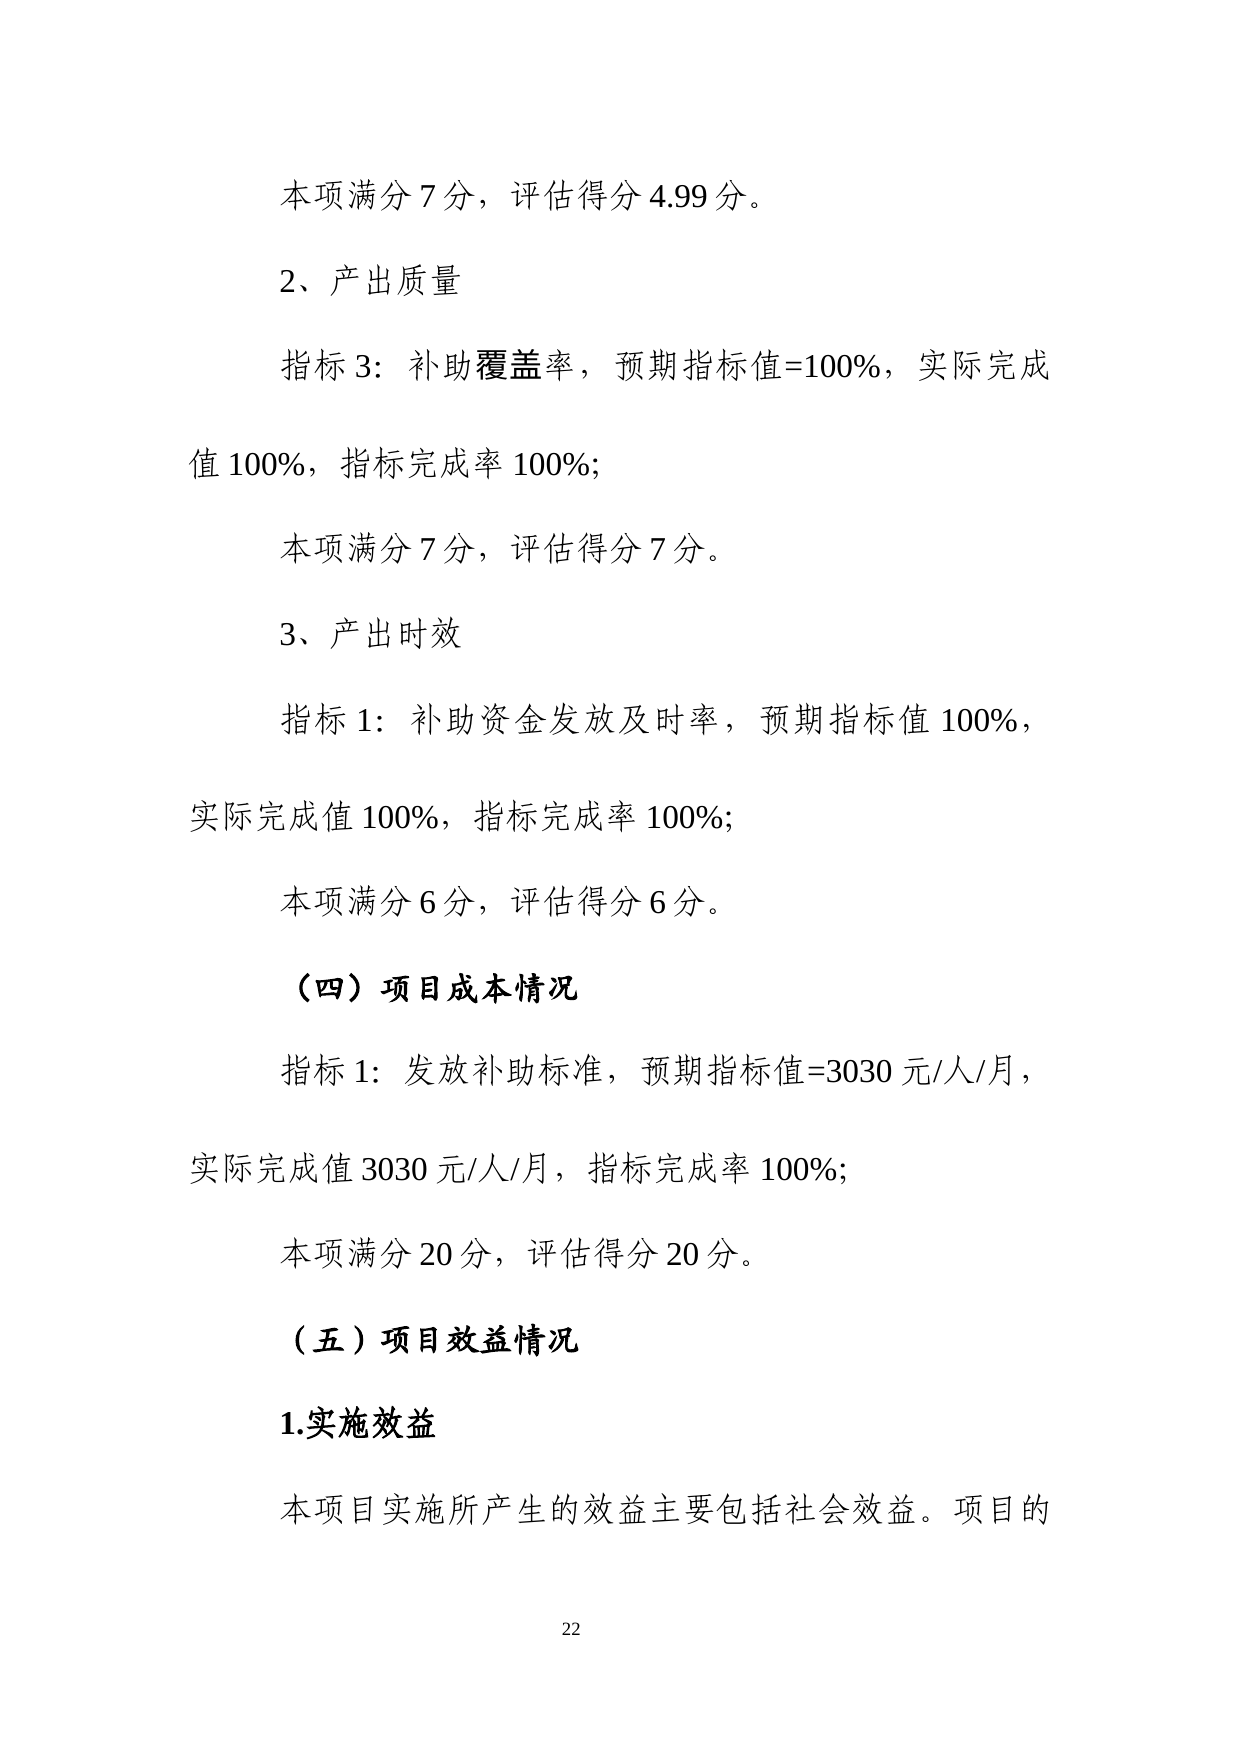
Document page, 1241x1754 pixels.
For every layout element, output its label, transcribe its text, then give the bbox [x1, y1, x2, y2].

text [187, 1474, 1053, 1539]
text 本项满分6分，评估得分6分。 [187, 868, 1053, 933]
text 本项满分7分，评估得分4.99分。 [187, 162, 1053, 227]
text 指标1：发放补助标准，预期指标值=3030元/人/月，实际完成值3030元/人/月，指标完成率100%； [187, 1037, 1053, 1200]
text 指标3：补助覆盖率，预期指标值=100%，实际完成值100%，指标完成率100%； [187, 332, 1053, 495]
text 指标1：补助资金发放及时率，预期指标值100%，实际完成值100%，指标完成率100%； [187, 686, 1053, 848]
subtitle （四）项目成本情况 [187, 953, 1053, 1018]
text 3、产出时效 [187, 600, 1053, 665]
text 2、产出质量 [187, 247, 1053, 312]
subtitle （五）项目效益情况 [187, 1305, 1053, 1370]
text 本项满分7分，评估得分7分。 [187, 515, 1053, 580]
text 1.实施效益 [187, 1389, 1053, 1454]
text 本项满分20分，评估得分20分。 [187, 1220, 1053, 1285]
